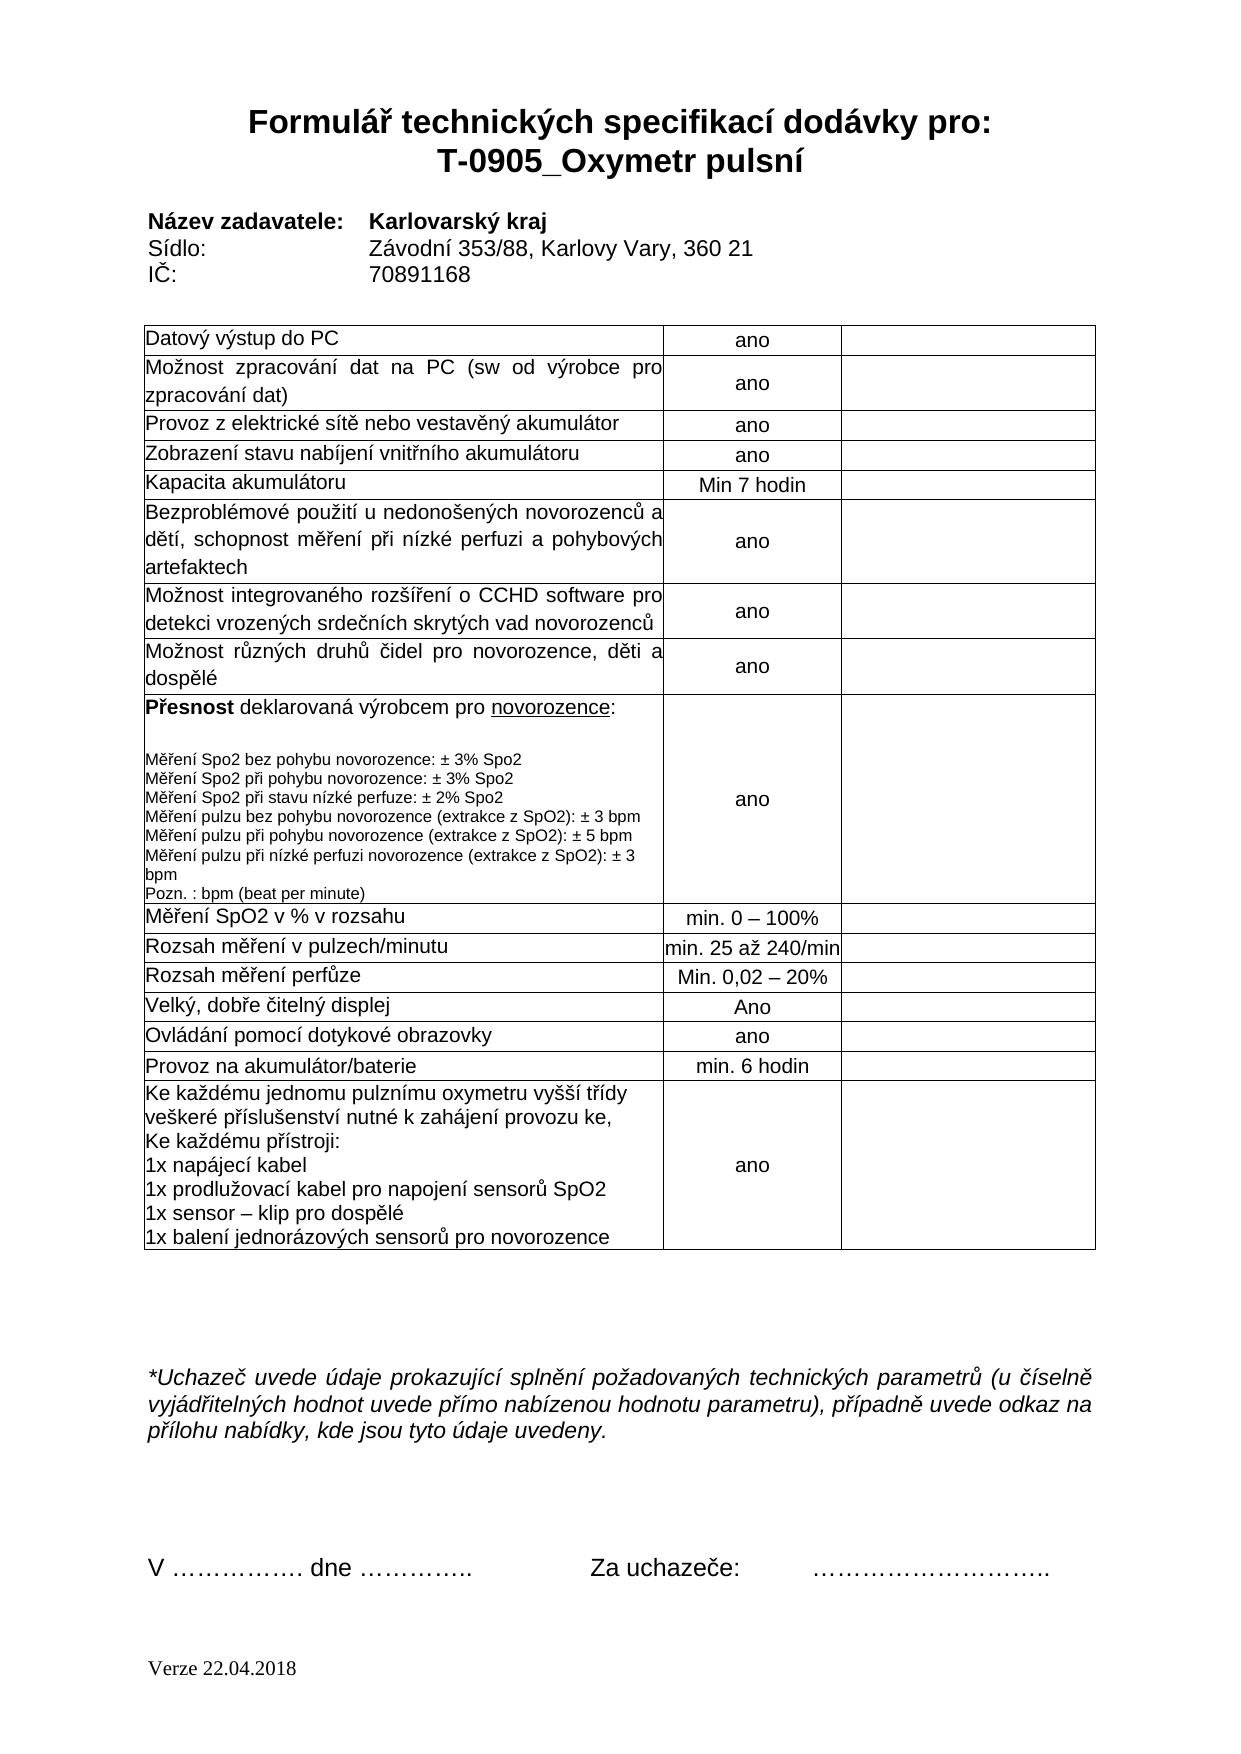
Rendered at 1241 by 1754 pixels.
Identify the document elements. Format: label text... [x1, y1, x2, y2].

table_cell Rozsah měření perfůze [145, 963, 663, 992]
table_cell Ke každému jednomu pulznímu oxymetru vyšší třídy veškeré příslušenství nutné k zahájení provozu ke, Ke každému přístroji: 1x napájecí kabel 1x prodlužovací kabel pro napojení sensorů SpO2 1x sensor – klip pro dospělé 1x balení jednorázových sensorů pro novorozence [145, 1081, 663, 1249]
table_cell ano [664, 695, 841, 903]
table_cell [842, 904, 1095, 932]
table_cell min. 0 – 100% [664, 904, 841, 932]
table_cell Datový výstup do PC [145, 326, 663, 354]
table_cell ano [664, 500, 841, 582]
table_cell [842, 584, 1095, 638]
table_cell min. 25 až 240/min [664, 934, 841, 962]
table_cell ano [664, 639, 841, 694]
table_cell Min. 0,02 – 20% [664, 963, 841, 992]
table_cell ano [664, 1022, 841, 1051]
table_cell Možnost integrovaného rozšíření o CCHD software pro detekci vrozených srdečních skrytých vad novorozenců [145, 584, 663, 638]
table_cell Min 7 hodin [664, 471, 841, 499]
table_cell [842, 1022, 1095, 1051]
table_cell [842, 500, 1095, 582]
table_cell [842, 411, 1095, 440]
table_cell ano [664, 411, 841, 440]
table_cell [842, 356, 1095, 410]
text V ……………. dne ………….. Za uchazeče: ……………………….. [148, 1553, 1093, 1582]
table_cell [842, 993, 1095, 1021]
table_cell [842, 471, 1095, 499]
table_cell Ovládání pomocí dotykové obrazovky [145, 1022, 663, 1051]
table_cell ano [664, 1081, 841, 1249]
table_cell [842, 639, 1095, 694]
table_cell ano [664, 356, 841, 410]
table_cell Možnost zpracování dat na PC (sw od výrobce pro zpracování dat) [145, 356, 663, 410]
table_cell Kapacita akumulátoru [145, 471, 663, 499]
table_cell ano [664, 584, 841, 638]
table_cell [842, 1081, 1095, 1249]
table_cell Velký, dobře čitelný displej [145, 993, 663, 1021]
table_cell Bezproblémové použití u nedonošených novorozenců a dětí, schopnost měření při nízké perfuzi a pohybových artefaktech [145, 500, 663, 582]
table_cell [842, 963, 1095, 992]
table_cell [842, 934, 1095, 962]
table_cell min. 6 hodin [664, 1052, 841, 1080]
table_cell [842, 441, 1095, 469]
table_cell Přesnost deklarovaná výrobcem pro novorozence: Měření Spo2 bez pohybu novorozence: ± 3% Spo2 Měření Spo2 při pohybu novorozence: ± 3% Spo2 Měření Spo2 při stavu nízké perfuze: ± 2% Spo2 Měření pulzu bez pohybu novorozence (extrakce z SpO2): ± 3 bpm Měření pulzu při pohybu novorozence (extrakce z SpO2): ± 5 bpm Měření pulzu při nízké perfuzi novorozence (extrakce z SpO2): ± 3 bpm Pozn. : bpm (beat per minute) [145, 695, 663, 903]
table_cell ano [664, 326, 841, 354]
table_cell [842, 1052, 1095, 1080]
table_cell Měření SpO2 v % v rozsahu [145, 904, 663, 932]
table_cell Provoz na akumulátor/baterie [145, 1052, 663, 1080]
table_cell Rozsah měření v pulzech/minutu [145, 934, 663, 962]
text *Uchazeč uvede údaje prokazující splnění požadovaných technických parametrů (u číselně vyjádřitelných hodnot uvede přímo nabízenou hodnotu parametru), případně uvede odkaz na přílohu nabídky, kde jsou tyto údaje uvedeny. [148, 1364, 1093, 1443]
table_cell [842, 695, 1095, 903]
table_cell ano [664, 441, 841, 469]
table_cell Ano [664, 993, 841, 1021]
table_cell Provoz z elektrické sítě nebo vestavěný akumulátor [145, 411, 663, 440]
table_cell [842, 326, 1095, 354]
table_cell Zobrazení stavu nabíjení vnitřního akumulátoru [145, 441, 663, 469]
table_cell Možnost různých druhů čidel pro novorozence, děti a dospělé [145, 639, 663, 694]
